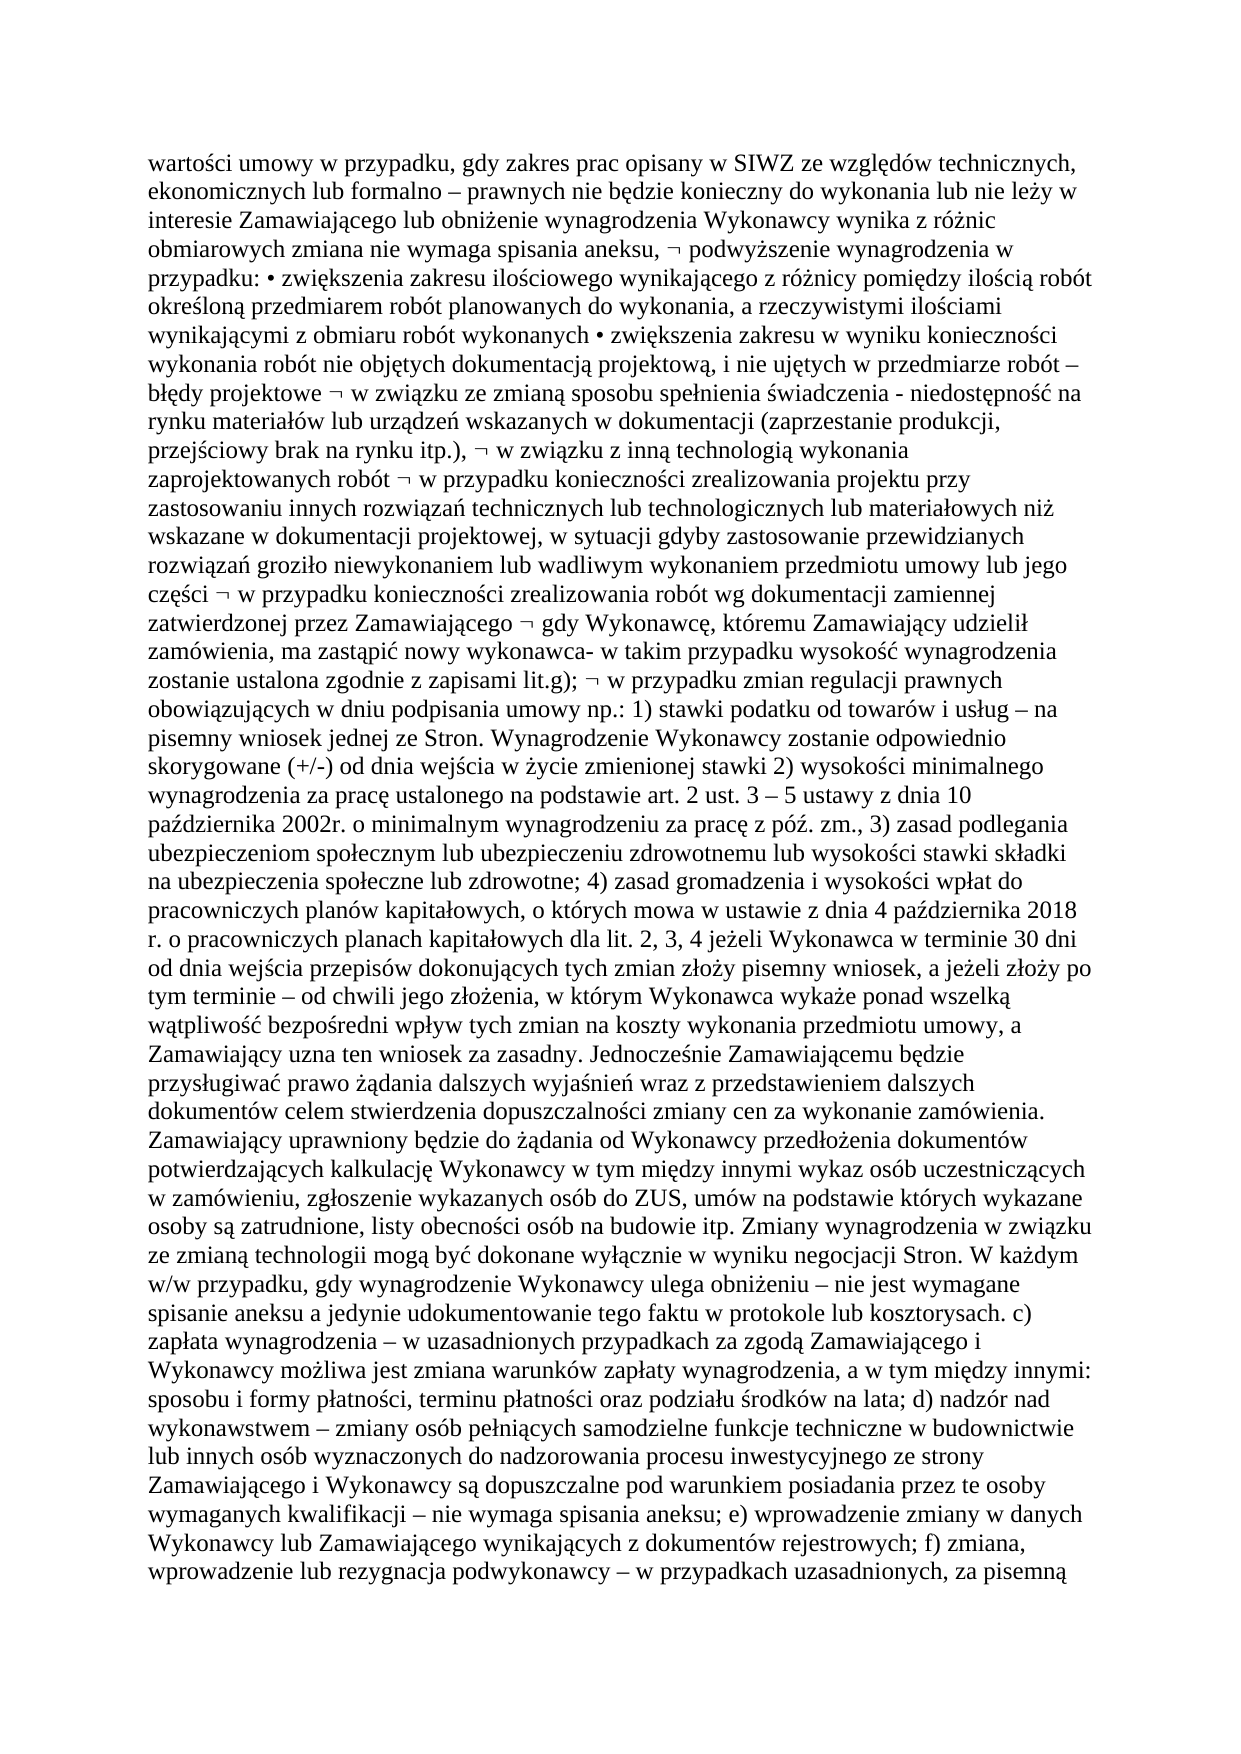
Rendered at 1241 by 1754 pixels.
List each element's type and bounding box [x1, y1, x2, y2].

text [148, 148, 1093, 1585]
